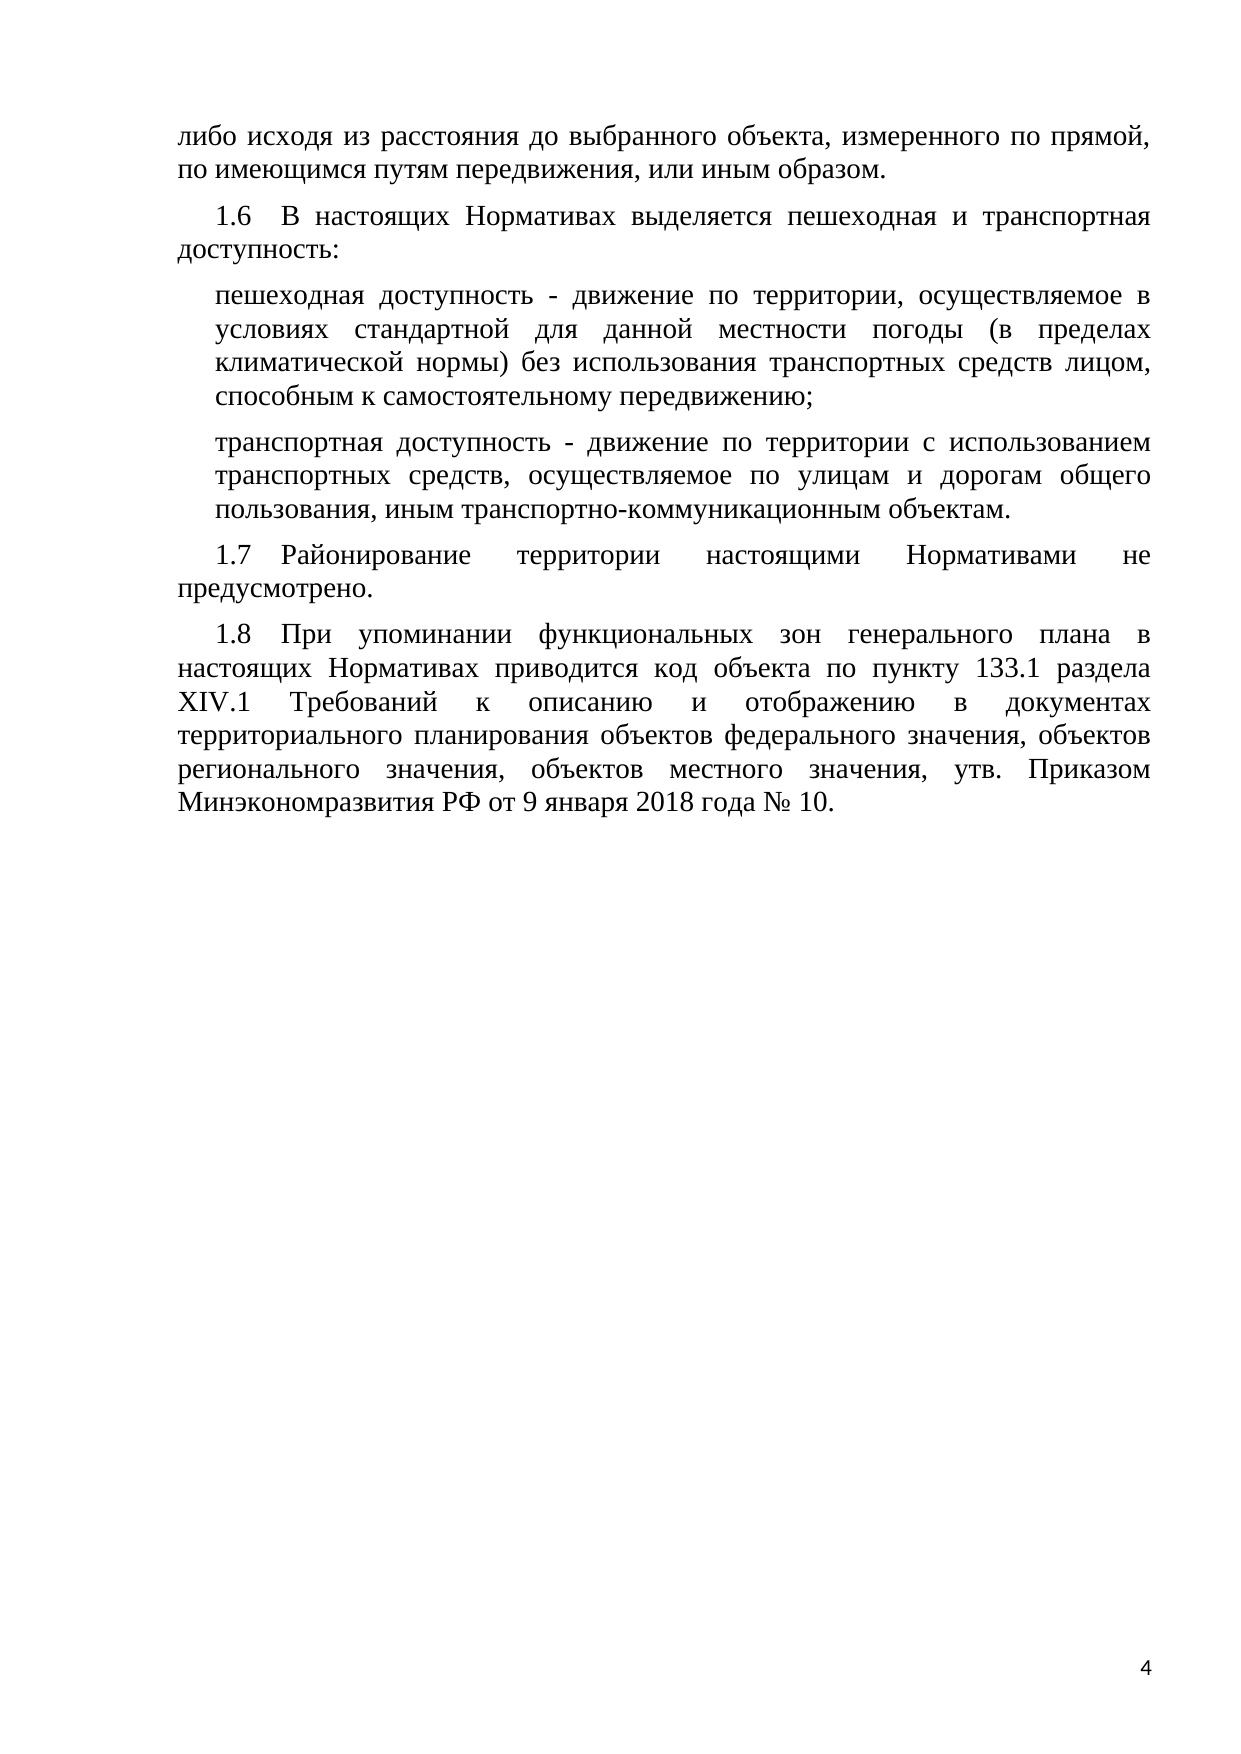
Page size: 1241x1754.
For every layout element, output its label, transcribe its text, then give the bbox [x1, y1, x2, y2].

list В настоящих Нормативах выделяется пешеходная и транспортная доступность: [177, 198, 1152, 265]
list Районирование территории настоящими Нормативами не предусмотрено. [177, 537, 1152, 604]
list При упоминании функциональных зон генерального плана в настоящих Нормативах приводится код объекта по пункту 133.1 раздела XIV.1 Требований к описанию и отображению в документах территориального планирования объектов федерального значения, объектов регионального значения, объектов местного значения, утв. Приказом Минэкономразвития РФ от 9 января 2018 года № 10. [177, 617, 1152, 818]
text пешеходная доступность - движение по территории, осуществляемое в условиях стандартной для данной местности погоды (в пределах климатической нормы) без использования транспортных средств лицом, способным к самостоятельному передвижению; [215, 277, 1152, 411]
text транспортная доступность - движение по территории с использованием транспортных средств, осуществляемое по улицам и дорогам общего пользования, иным транспортно-коммуникационным объектам. [215, 424, 1152, 524]
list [177, 118, 1152, 185]
